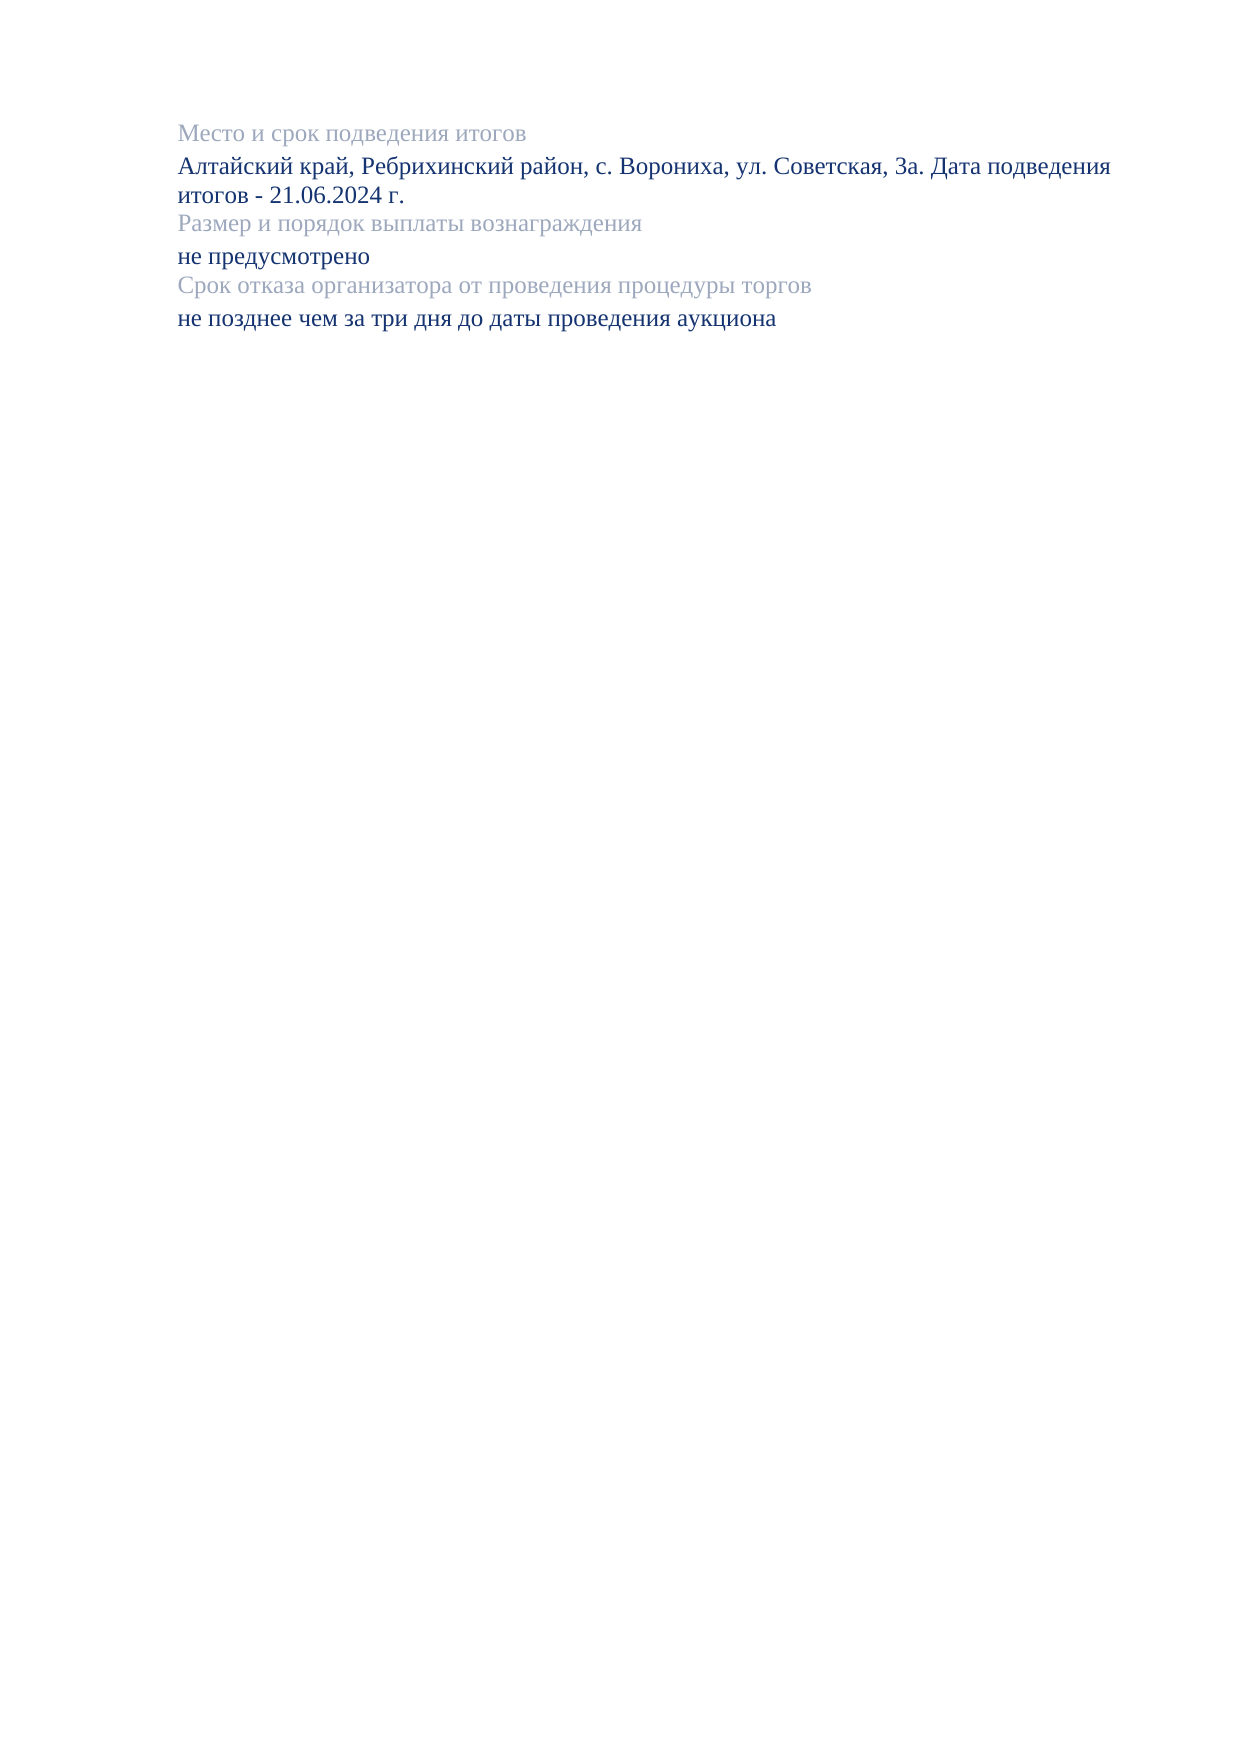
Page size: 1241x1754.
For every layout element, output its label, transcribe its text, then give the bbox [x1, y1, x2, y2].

text Алтайский край, Ребрихинский район, с. Ворониха, ул. Советская, 3а. Дата подведения итогов - 21.06.2024 г. [177, 151, 1152, 208]
text не предусмотрено [177, 241, 1152, 270]
text Срок отказа организатора от проведения процедуры торгов [177, 270, 1152, 299]
text Место и срок подведения итогов [177, 118, 1152, 147]
text не позднее чем за три дня до даты проведения аукциона [177, 303, 1152, 332]
text Размер и порядок выплаты вознаграждения [177, 208, 1152, 237]
